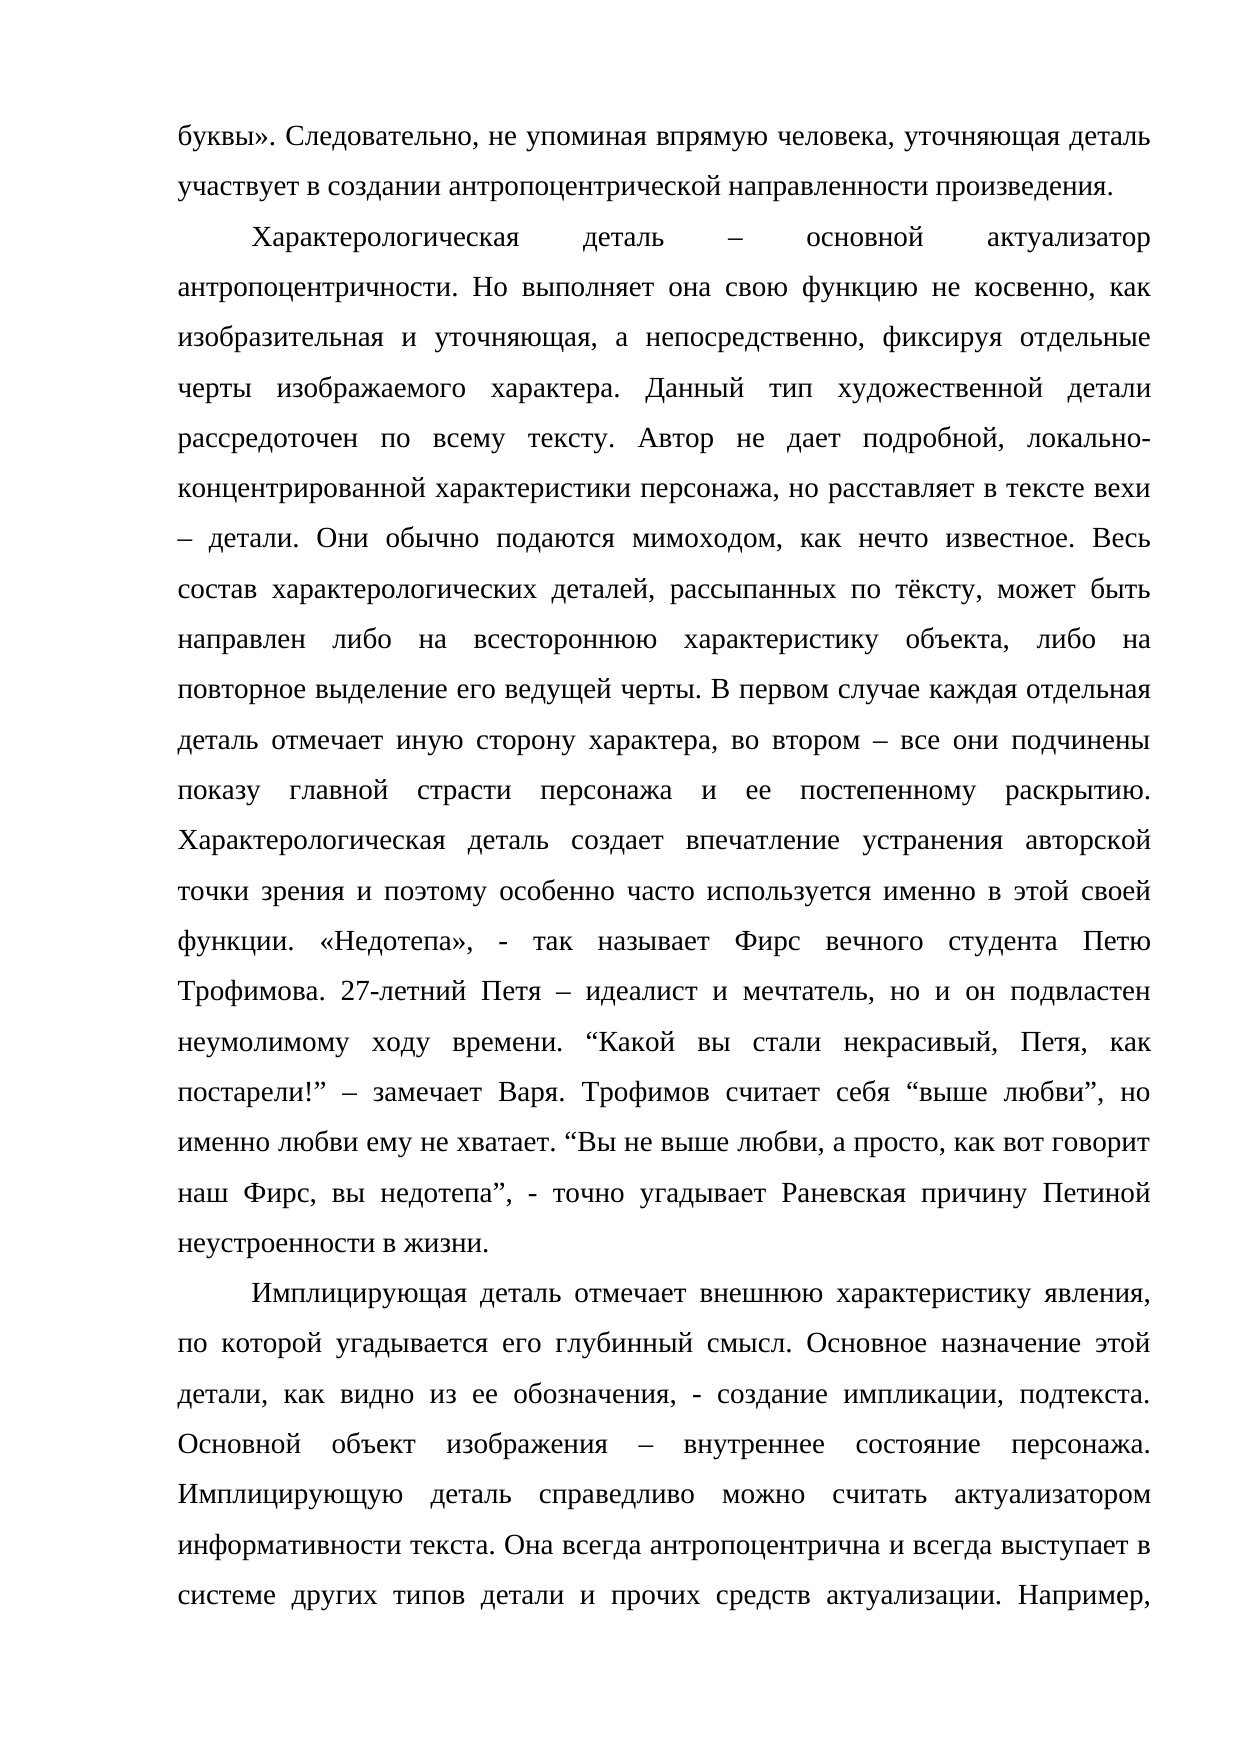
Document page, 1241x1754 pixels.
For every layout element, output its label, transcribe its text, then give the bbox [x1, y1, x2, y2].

text Характерологическая деталь – основной актуализатор антропоцентричности. Но выполняет она свою функцию не косвенно, как изобразительная и уточняющая, а непосредственно, фиксируя отдельные черты изображаемого характера. Данный тип художественной детали рассредоточен по всему тексту. Автор не дает подробной, локально-концентрированной характеристики персонажа, но расставляет в тексте вехи – детали. Они обычно подаются мимоходом, как нечто известное. Весь состав характерологических деталей, рассыпанных по тёксту, может быть направлен либо на всестороннюю характеристику объекта, либо на повторное выделение его ведущей черты. В первом случае каждая отдельная деталь отмечает иную сторону характера, во втором – все они подчинены показу главной страсти персонажа и ее постепенному раскрытию. Характерологическая деталь создает впечатление устранения авторской точки зрения и поэтому особенно часто используется именно в этой своей функции. «Недотепа», - так называет Фирс вечного студента Петю Трофимова. 27-летний Петя – идеалист и мечтатель, но и он подвластен неумолимому ходу времени. “Какой вы стали некрасивый, Петя, как постарели!” – замечает Варя. Трофимов считает себя “выше любви”, но именно любви ему не хватает. “Вы не выше любви, а просто, как вот говорит наш Фирс, вы недотепа”, - точно угадывает Раневская причину Петиной неустроенности в жизни. [177, 219, 1152, 1258]
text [177, 1275, 1152, 1611]
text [177, 118, 1152, 202]
